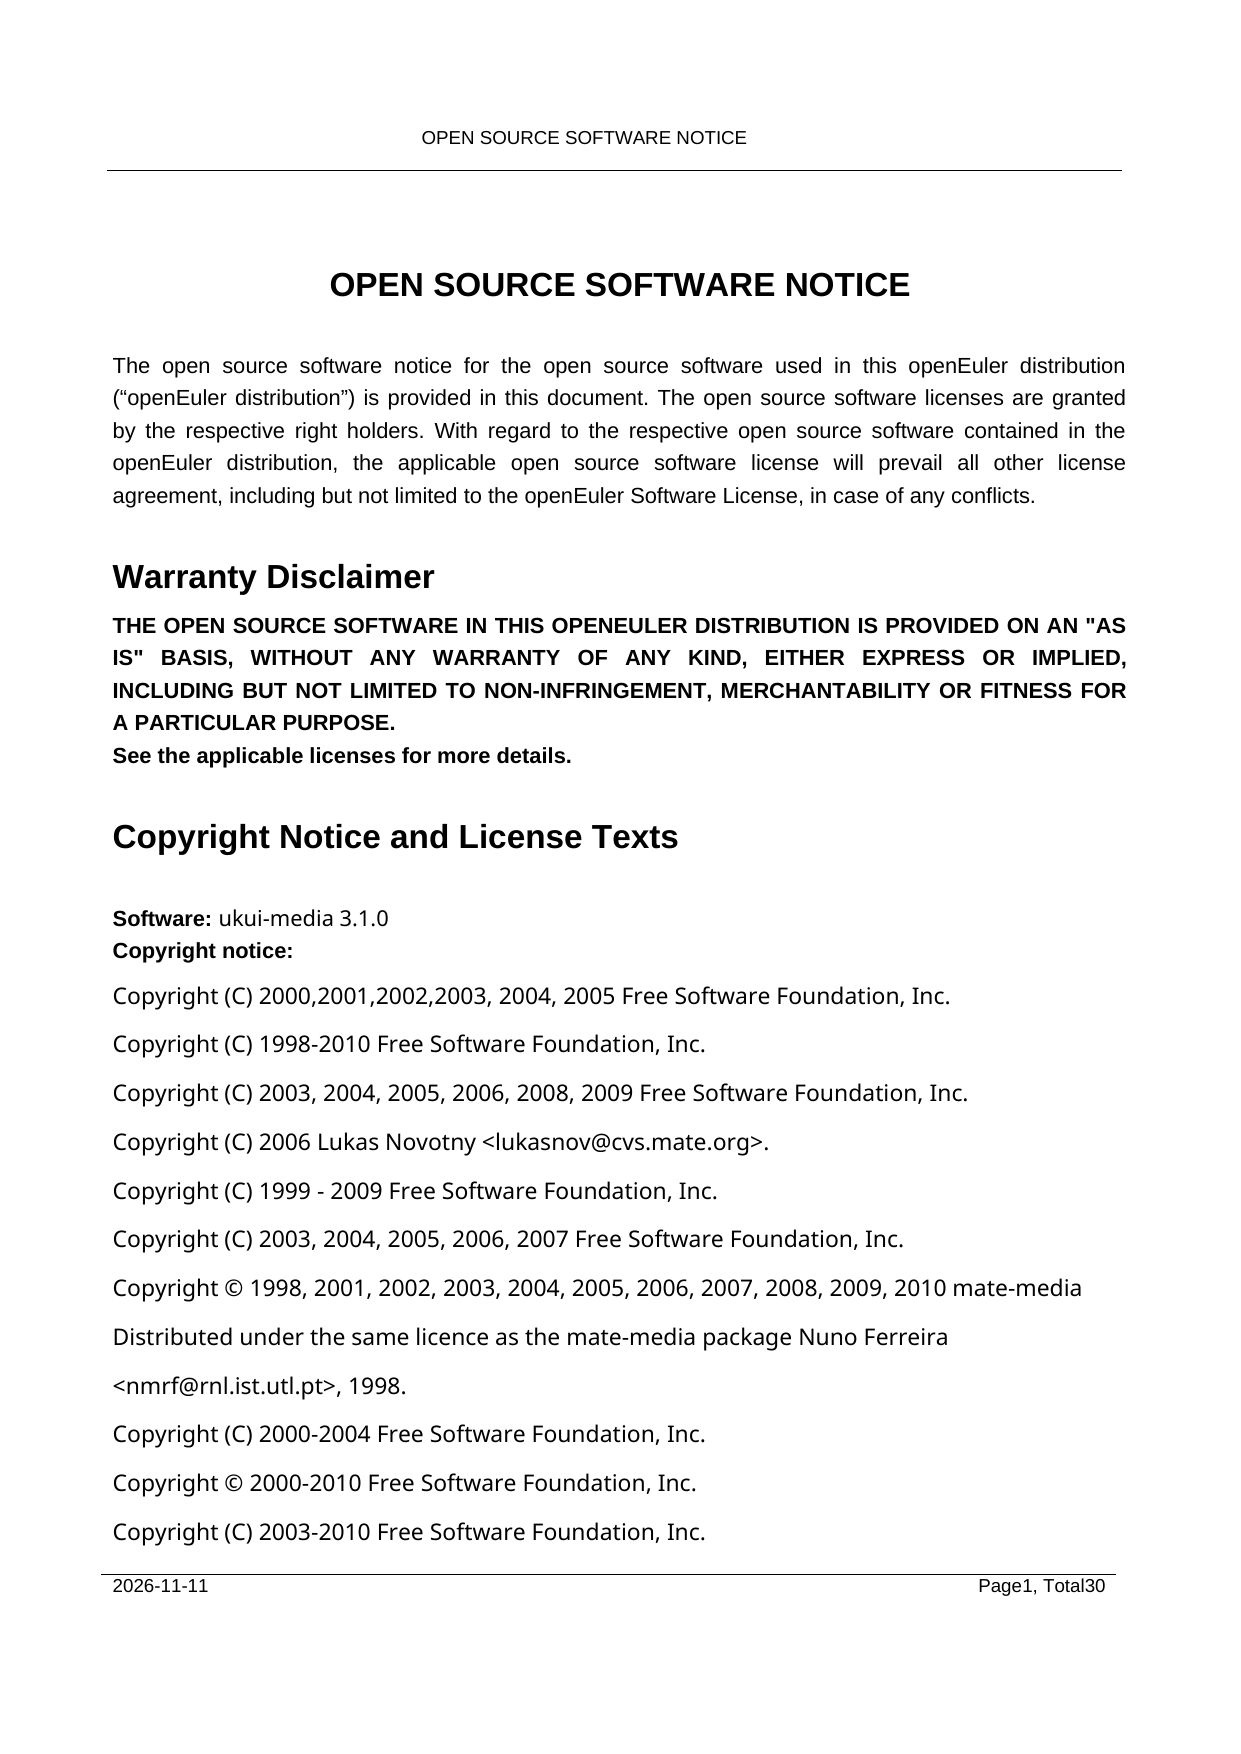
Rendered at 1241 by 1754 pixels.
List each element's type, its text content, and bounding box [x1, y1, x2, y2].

text OPEN SOURCE SOFTWARE NOTICE [112, 251, 1128, 316]
text Copyright Notice and License Texts [112, 804, 1128, 869]
text Software: ukui-media 3.1.0 [112, 901, 1128, 934]
text Copyright notice: [112, 934, 1128, 966]
text The open source software notice for the open source software used in this openEuler distribution (“openEuler distribution”) is provided in this document. The open source software licenses are granted by the respective right holders. With regard to the respective open source software contained in the openEuler distribution, the applicable open source software license will prevail all other license agreement, including but not limited to the openEuler Software License, in case of any conflicts. [112, 349, 1128, 511]
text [112, 979, 1128, 1548]
text THE OPEN SOURCE SOFTWARE IN THIS OPENEULER DISTRIBUTION IS PROVIDED ON AN "AS IS" BASIS, WITHOUT ANY WARRANTY OF ANY KIND, EITHER EXPRESS OR IMPLIED, INCLUDING BUT NOT LIMITED TO NON-INFRINGEMENT, MERCHANTABILITY OR FITNESS FOR A PARTICULAR PURPOSE. See the applicable licenses for more details. [112, 609, 1128, 771]
text Warranty Disclaimer [112, 544, 1128, 609]
